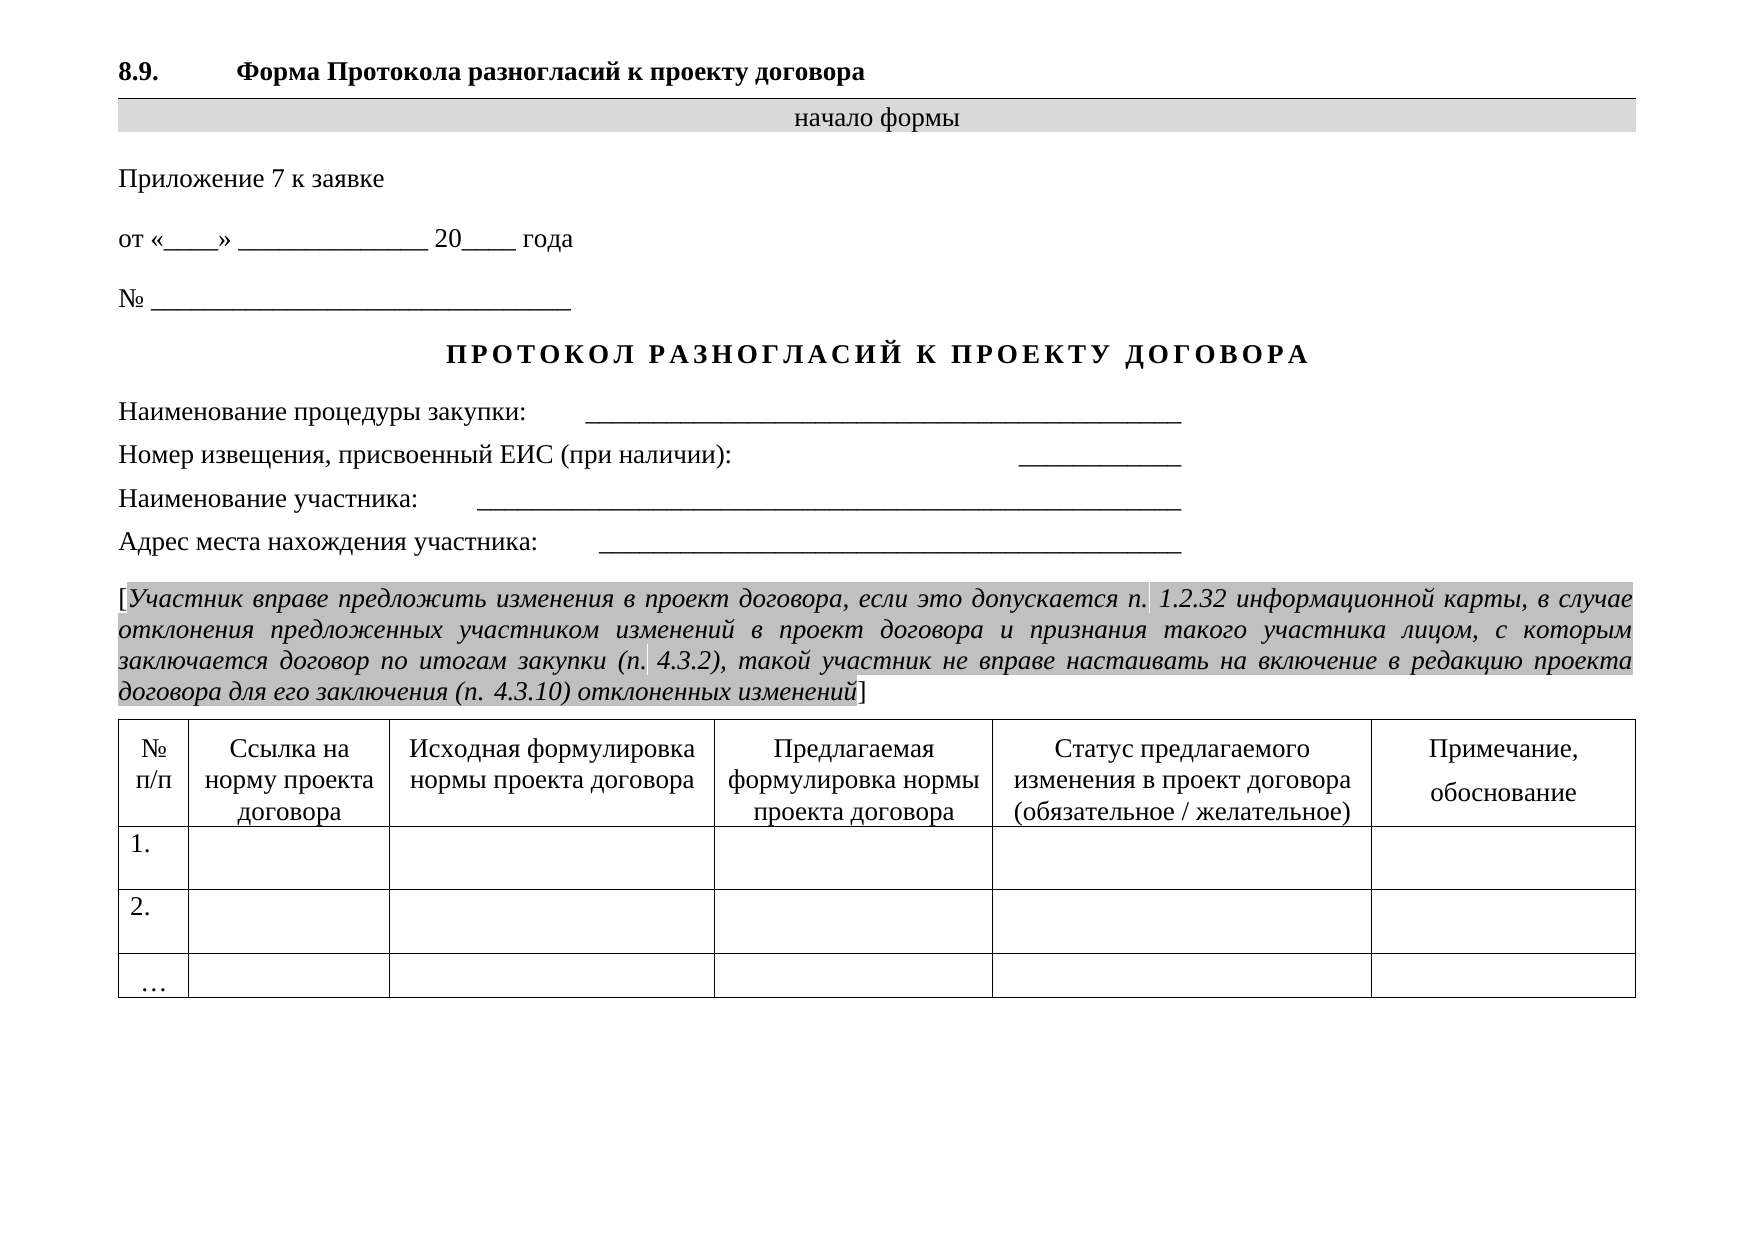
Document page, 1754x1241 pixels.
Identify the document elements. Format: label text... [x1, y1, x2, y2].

table_cell [189, 890, 389, 952]
text Наименование участника: ____________________________________________________ [118, 482, 1636, 513]
text от «____» ______________ 20____ года [118, 222, 1636, 253]
table_header № п/п [119, 720, 188, 826]
text Адрес места нахождения участника: ___________________________________________ [118, 526, 1636, 557]
text начало формы [118, 99, 1636, 132]
table_cell [993, 890, 1371, 952]
table_cell [715, 890, 992, 952]
table_cell [993, 827, 1371, 889]
table_cell [1372, 890, 1635, 952]
table_cell [189, 827, 389, 889]
table_cell [189, 954, 389, 997]
table_cell [993, 954, 1371, 997]
table_cell [390, 827, 714, 889]
table_header Примечание, обоснование [1372, 720, 1635, 826]
text № _______________________________ [118, 282, 1636, 313]
table_cell [1372, 954, 1635, 997]
table_cell [119, 890, 188, 952]
table_cell [390, 954, 714, 997]
table_header Статус предлагаемого изменения в проект договора (обязательное / желательное) [993, 720, 1371, 826]
text Наименование процедуры закупки: ____________________________________________ [118, 394, 1636, 426]
text Приложение 7 к заявке [118, 162, 1636, 193]
table_cell [119, 827, 188, 889]
table_cell [390, 890, 714, 952]
text [Участник вправе предложить изменения в проект договора, если это допускается п. 1.2.32 информационной карты, в случае отклонения предложенных участником изменений в проект договора и признания такого участника лицом, с которым заключается договор по итогам закупки (п. 4.3.2), такой участник не вправе настаивать на включение в редакцию проекта договора для его заключения (п. 4.3.10) отклоненных изменений] [857, 582, 1636, 706]
table_header Ссылка на норму проекта договора [189, 720, 389, 826]
text Номер извещения, присвоенный ЕИС (при наличии): ____________ [118, 438, 1636, 469]
table_cell … [119, 954, 188, 997]
text Протокол разногласий к проекту договора [118, 338, 1636, 369]
table_cell [715, 954, 992, 997]
table_cell [1372, 827, 1635, 889]
table_header Исходная формулировка нормы проекта договора [390, 720, 714, 826]
table_header Предлагаемая формулировка нормы проекта договора [715, 720, 992, 826]
table_cell [715, 827, 992, 889]
list Форма Протокола разногласий к проекту договора [118, 54, 1636, 86]
